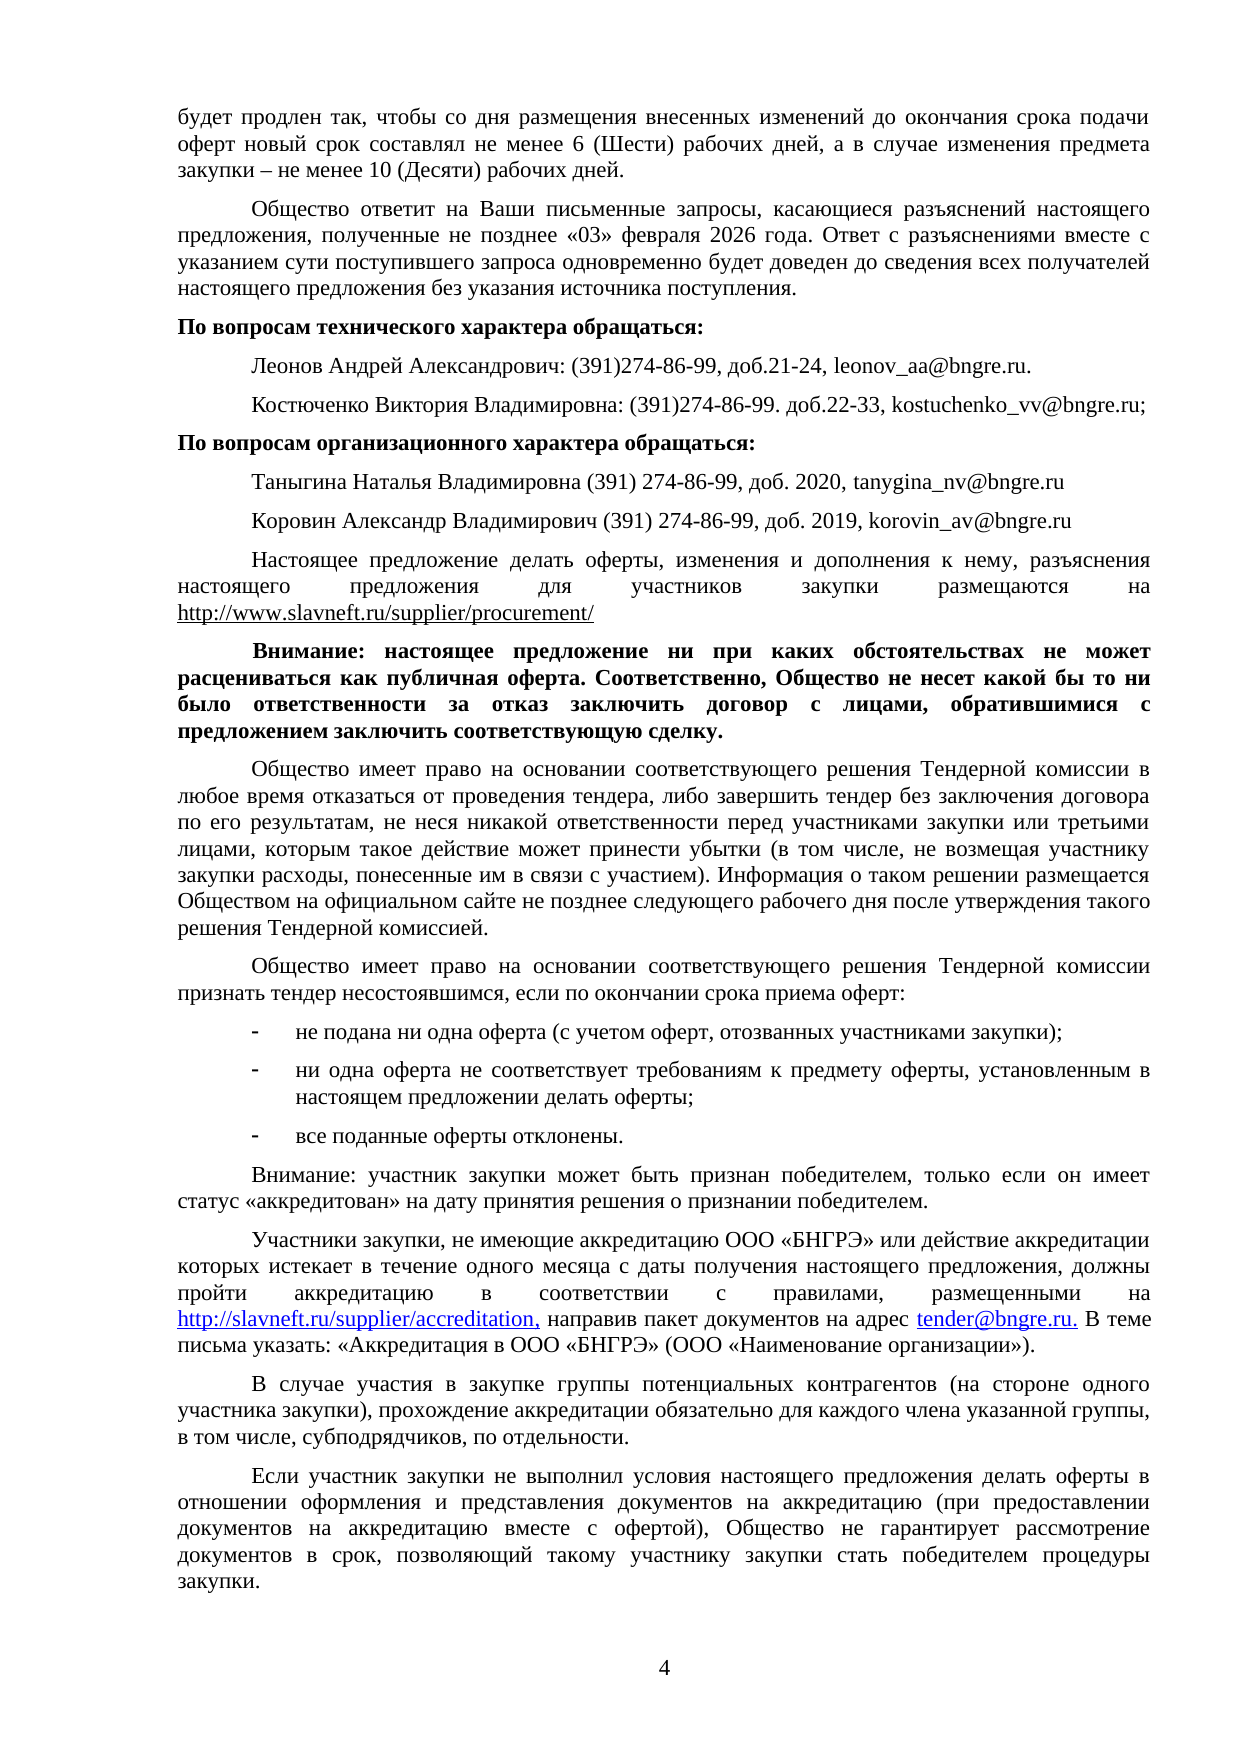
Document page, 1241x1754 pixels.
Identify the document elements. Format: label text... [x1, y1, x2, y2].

list ни одна оферта не соответствует требованиям к предмету оферты, установленным в настоящем предложении делать оферты; [251, 1057, 1152, 1109]
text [177, 103, 1152, 182]
text Если участник закупки не выполнил условия настоящего предложения делать оферты в отношении оформления и представления документов на аккредитацию (при предоставлении документов на аккредитацию вместе с офертой), Общество не гарантирует рассмотрение документов в срок, позволяющий такому участнику закупки стать победителем процедуры закупки. [177, 1462, 1152, 1593]
text Таныгина Наталья Владимировна (391) 274-86-99, доб. 2020, tanygina_nv@bngre.ru [177, 468, 1152, 495]
list не подана ни одна оферта (с учетом оферт, отозванных участниками закупки); [251, 1018, 1152, 1044]
text Общество имеет право на основании соответствующего решения Тендерной комиссии признать тендер несостоявшимся, если по окончании срока приема оферт: [177, 952, 1152, 1005]
text Настоящее предложение делать оферты, изменения и дополнения к нему, разъяснения настоящего предложения для участников закупки размещаются на http://www.slavneft.ru/supplier/procurement/ [177, 546, 1152, 625]
text Внимание: участник закупки может быть признан победителем, только если он имеет статус «аккредитован» на дату принятия решения о признании победителем. [177, 1161, 1152, 1213]
text Внимание: настоящее предложение ни при каких обстоятельствах не может расцениваться как публичная оферта. Соответственно, Общество не несет какой бы то ни было ответственности за отказ заключить договор с лицами, обратившимися с предложением заключить соответствующую сделку. [177, 638, 1152, 743]
text Костюченко Виктория Владимировна: (391)274-86-99. доб.22-33, kostuchenko_vv@bngre.ru; [177, 391, 1152, 417]
text По вопросам технического характера обращаться: [177, 313, 1152, 339]
list все поданные оферты отклонены. [251, 1122, 1152, 1148]
text По вопросам организационного характера обращаться: [177, 429, 1152, 456]
text Коровин Александр Владимирович (391) 274-86-99, доб. 2019, korovin_av@bngre.ru [177, 507, 1152, 533]
text Леонов Андрей Александрович: (391)274-86-99, доб.21-24, leonov_aa@bngre.ru. [177, 352, 1152, 378]
text Участники закупки, не имеющие аккредитацию ООО «БНГРЭ» или действие аккредитации которых истекает в течение одного месяца с даты получения настоящего предложения, должны пройти аккредитацию в соответствии с правилами, размещенными на http://slavneft.ru/supplier/accreditation, направив пакет документов на адрес tender@bngre.ru. В теме письма указать: «Аккредитация в ООО «БНГРЭ» (ООО «Наименование организации»). [177, 1226, 1152, 1358]
text Общество имеет право на основании соответствующего решения Тендерной комиссии в любое время отказаться от проведения тендера, либо завершить тендер без заключения договора по его результатам, не неся никакой ответственности перед участниками закупки или третьими лицами, которым такое действие может принести убытки (в том числе, не возмещая участнику закупки расходы, понесенные им в связи с участием). Информация о таком решении размещается Обществом на официальном сайте не позднее следующего рабочего дня после утверждения такого решения Тендерной комиссией. [177, 756, 1152, 940]
text Общество ответит на Ваши письменные запросы, касающиеся разъяснений настоящего предложения, полученные не позднее «03» февраля 2026 года. Ответ с разъяснениями вместе с указанием сути поступившего запроса одновременно будет доведен до сведения всех получателей настоящего предложения без указания источника поступления. [177, 195, 1152, 300]
text В случае участия в закупке группы потенциальных контрагентов (на стороне одного участника закупки), прохождение аккредитации обязательно для каждого члена указанной группы, в том числе, субподрядчиков, по отдельности. [177, 1370, 1152, 1449]
